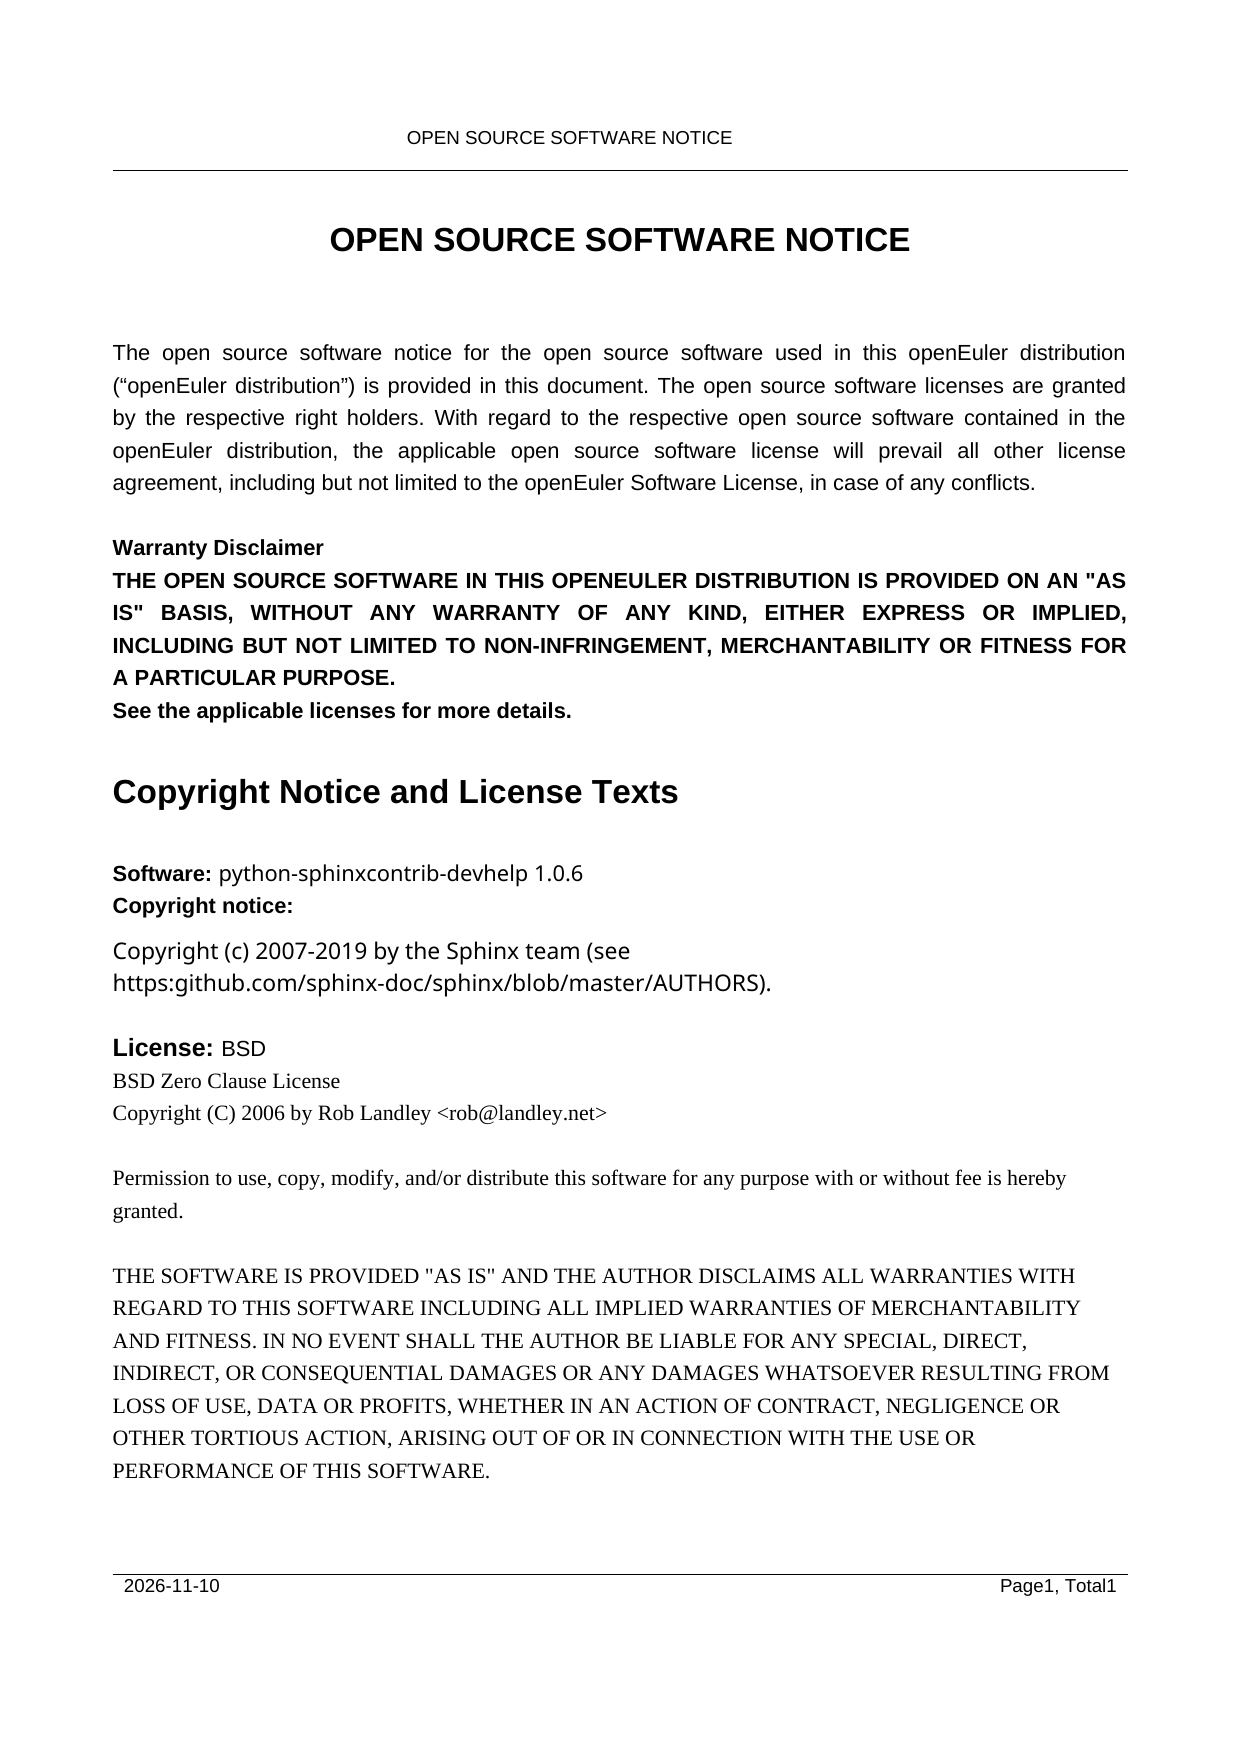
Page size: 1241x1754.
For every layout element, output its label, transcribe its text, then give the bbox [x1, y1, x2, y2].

text License: BSD [112, 1031, 1128, 1064]
text Warranty Disclaimer [112, 531, 1128, 564]
text OPEN SOURCE SOFTWARE NOTICE [112, 206, 1128, 271]
text Copyright notice: [112, 889, 1128, 921]
text Copyright Notice and License Texts [112, 759, 1128, 824]
text THE OPEN SOURCE SOFTWARE IN THIS OPENEULER DISTRIBUTION IS PROVIDED ON AN "AS IS" BASIS, WITHOUT ANY WARRANTY OF ANY KIND, EITHER EXPRESS OR IMPLIED, INCLUDING BUT NOT LIMITED TO NON-INFRINGEMENT, MERCHANTABILITY OR FITNESS FOR A PARTICULAR PURPOSE. See the applicable licenses for more details. [112, 564, 1128, 726]
title Software: python-sphinxcontrib-devhelp 1.0.6 [112, 856, 1128, 889]
text Copyright (c) 2007-2019 by the Sphinx team (see https:github.com/sphinx-doc/sphinx/blob/master/AUTHORS). [112, 934, 1128, 1031]
text BSD Zero Clause License Copyright (C) 2006 by Rob Landley <rob@landley.net> Permission to use, copy, modify, and/or distribute this software for any purpose with or without fee is hereby granted. THE SOFTWARE IS PROVIDED "AS IS" AND THE AUTHOR DISCLAIMS ALL WARRANTIES WITH REGARD TO THIS SOFTWARE INCLUDING ALL IMPLIED WARRANTIES OF MERCHANTABILITY AND FITNESS. IN NO EVENT SHALL THE AUTHOR BE LIABLE FOR ANY SPECIAL, DIRECT, INDIRECT, OR CONSEQUENTIAL DAMAGES OR ANY DAMAGES WHATSOEVER RESULTING FROM LOSS OF USE, DATA OR PROFITS, WHETHER IN AN ACTION OF CONTRACT, NEGLIGENCE OR OTHER TORTIOUS ACTION, ARISING OUT OF OR IN CONNECTION WITH THE USE OR PERFORMANCE OF THIS SOFTWARE. [112, 1064, 1128, 1519]
text The open source software notice for the open source software used in this openEuler distribution (“openEuler distribution”) is provided in this document. The open source software licenses are granted by the respective right holders. With regard to the respective open source software contained in the openEuler distribution, the applicable open source software license will prevail all other license agreement, including but not limited to the openEuler Software License, in case of any conflicts. [112, 336, 1128, 499]
